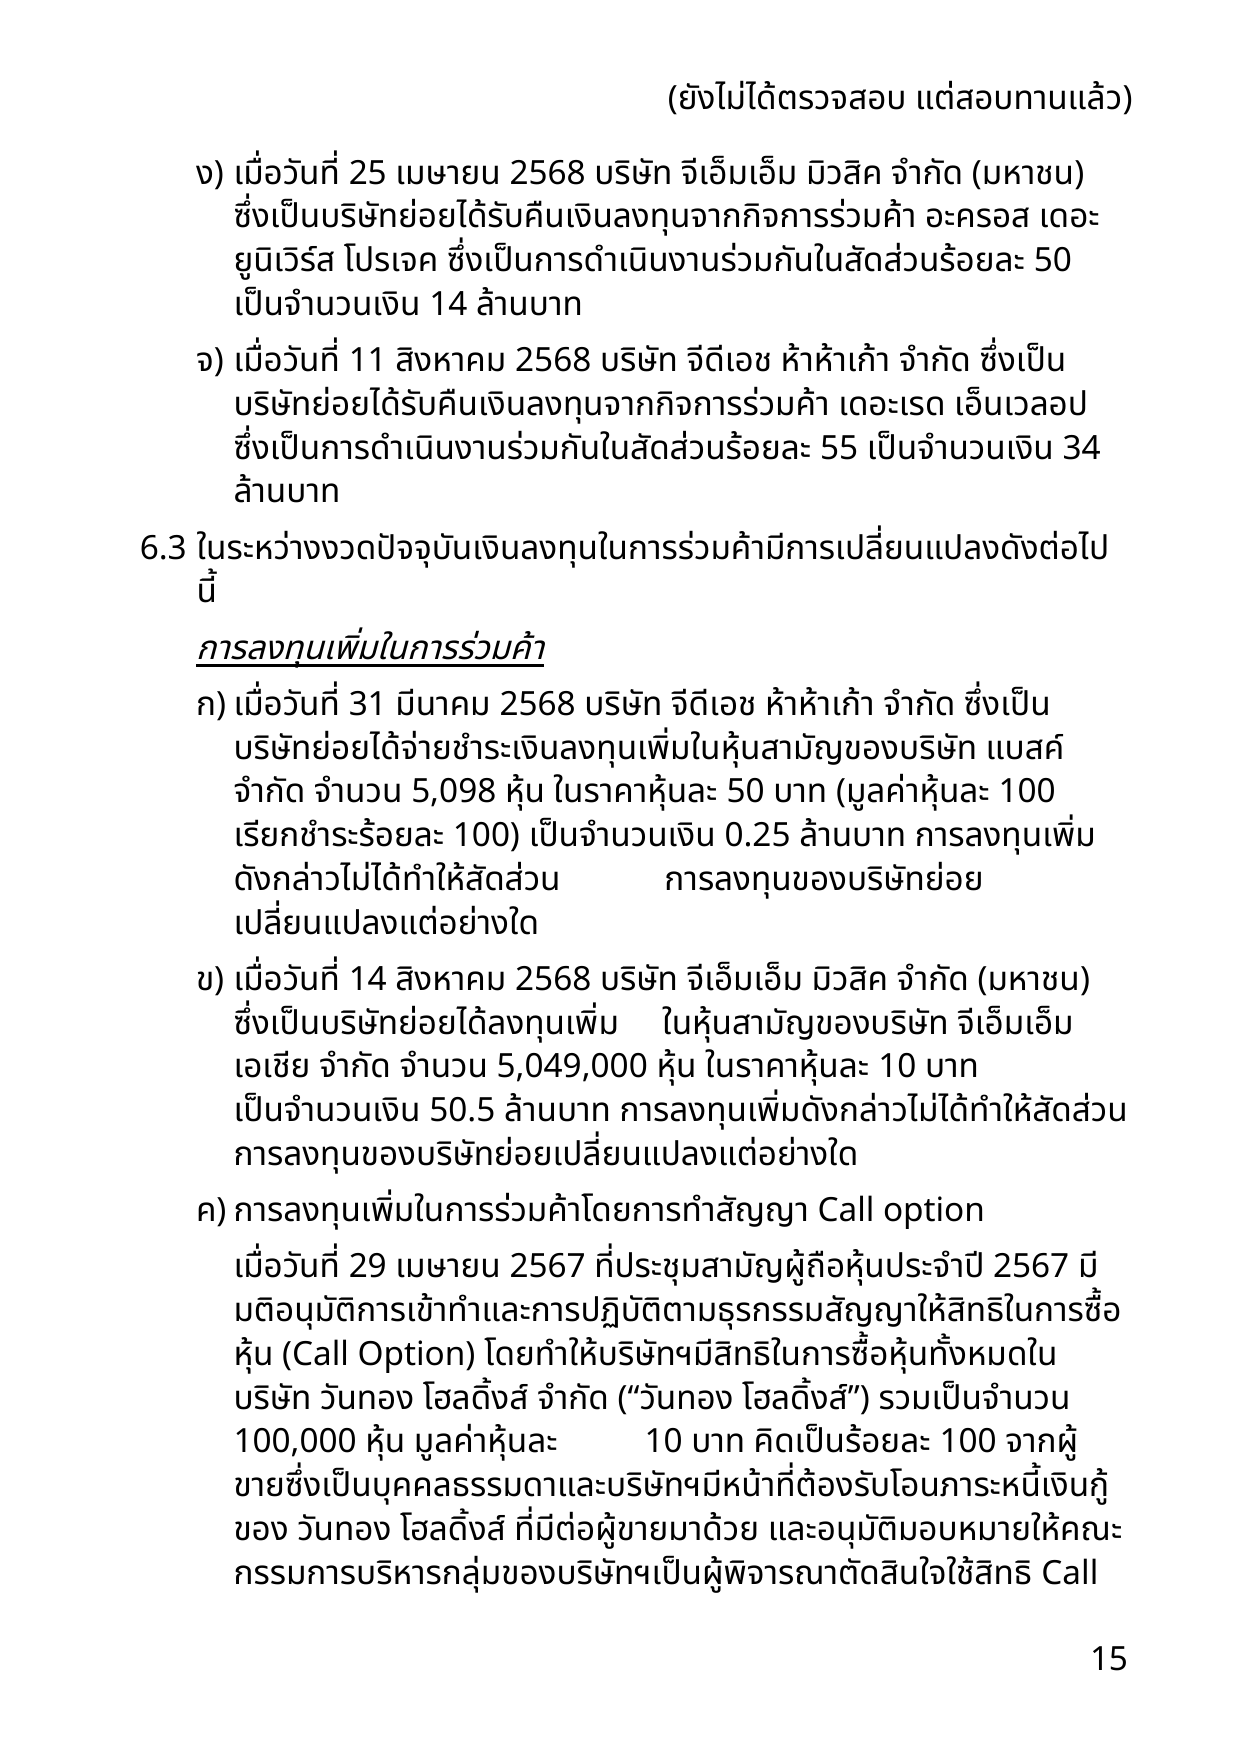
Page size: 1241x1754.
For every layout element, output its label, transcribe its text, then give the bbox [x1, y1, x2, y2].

list เมื่อวันที่ 14 สิงหาคม 2568 บริษัท จีเอ็มเอ็ม มิวสิค จำกัด (มหาชน) ซึ่งเป็นบริษัทย่อยได้ลงทุนเพิ่ม ในหุ้นสามัญของบริษัท จีเอ็มเอ็ม เอเชีย จำกัด จำนวน 5,049,000 หุ้น ในราคาหุ้นละ 10 บาท เป็นจำนวนเงิน 50.5 ล้านบาท การลงทุนเพิ่มดังกล่าวไม่ได้ทำให้สัดส่วนการลงทุนของบริษัทย่อยเปลี่ยนแปลงแต่อย่างใด [196, 955, 1128, 1174]
text ง) เมื่อวันที่ 25 เมษายน 2568 บริษัท จีเอ็มเอ็ม มิวสิค จำกัด (มหาชน) ซึ่งเป็นบริษัทย่อยได้รับคืนเงินลงทุนจากกิจการร่วมค้า อะครอส เดอะ ยูนิเวิร์ส โปรเจค ซึ่งเป็นการดำเนินงานร่วมกันในสัดส่วนร้อยละ 50 เป็นจำนวนเงิน 14 ล้านบาท [196, 149, 1128, 324]
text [196, 1243, 1128, 1593]
text ค) การลงทุนเพิ่มในการร่วมค้าโดยการทำสัญญา Call option [196, 1187, 1128, 1230]
text 6.3 ในระหว่างงวดปัจจุบันเงินลงทุนในการร่วมค้ามีการเปลี่ยนแปลงดังต่อไปนี้ [139, 524, 1128, 612]
text จ) เมื่อวันที่ 11 สิงหาคม 2568 บริษัท จีดีเอช ห้าห้าเก้า จำกัด ซึ่งเป็นบริษัทย่อยได้รับคืนเงินลงทุนจากกิจการร่วมค้า เดอะเรด เอ็นเวลอป ซึ่งเป็นการดำเนินงานร่วมกันในสัดส่วนร้อยละ 55 เป็นจำนวนเงิน 34 ล้านบาท [196, 337, 1128, 512]
text การลงทุนเพิ่มในการร่วมค้า [196, 624, 1128, 668]
list เมื่อวันที่ 31 มีนาคม 2568 บริษัท จีดีเอช ห้าห้าเก้า จำกัด ซึ่งเป็นบริษัทย่อยได้จ่ายชำระเงินลงทุนเพิ่มในหุ้นสามัญของบริษัท แบสค์ จำกัด จำนวน 5,098 หุ้น ในราคาหุ้นละ 50 บาท (มูลค่าหุ้นละ 100 เรียกชำระร้อยละ 100) เป็นจำนวนเงิน 0.25 ล้านบาท การลงทุนเพิ่มดังกล่าวไม่ได้ทําให้สัดส่วน การลงทุนของบริษัทย่อยเปลี่ยนแปลงแต่อย่างใด [196, 680, 1128, 943]
